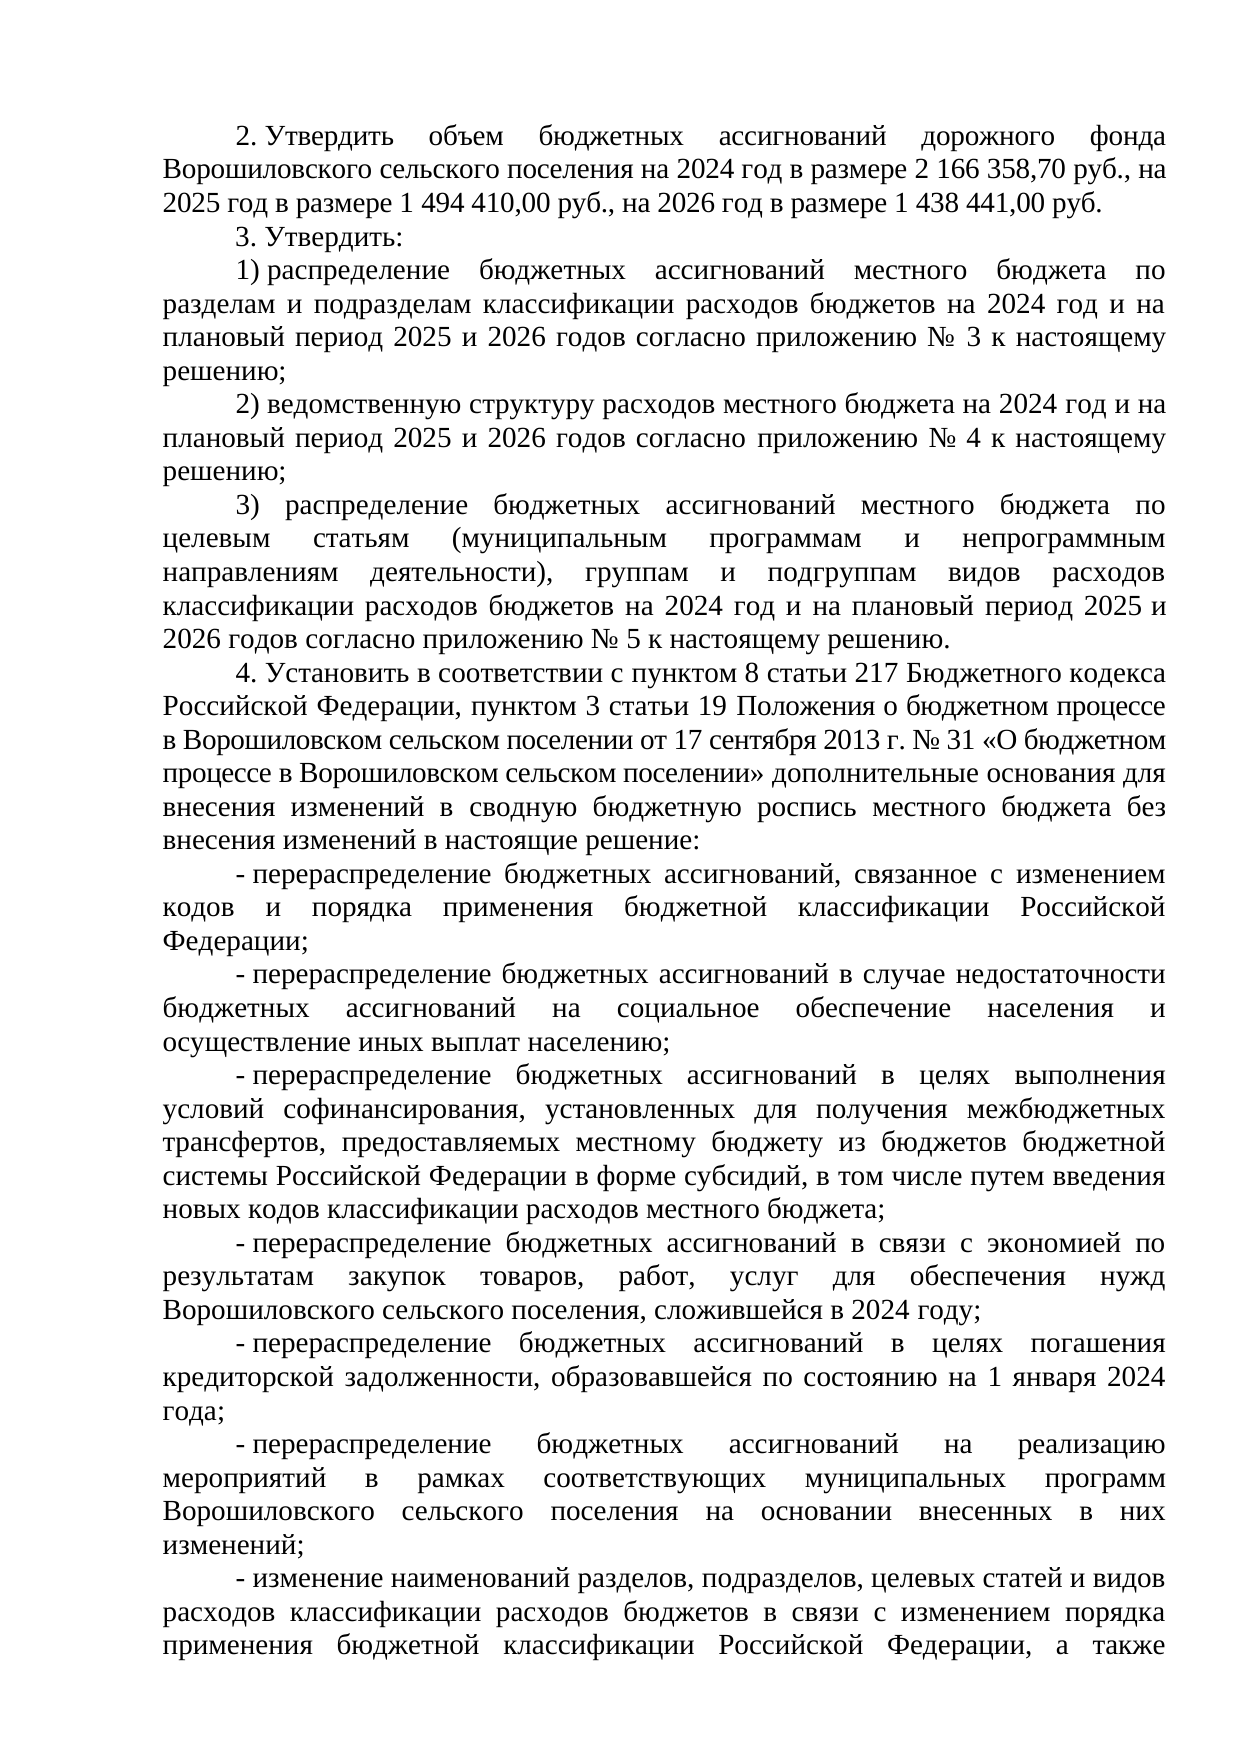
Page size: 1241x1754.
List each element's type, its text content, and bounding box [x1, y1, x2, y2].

text - перераспределение бюджетных ассигнований в целях выполнения условий софинансирования, установленных для получения межбюджетных трансфертов, предоставляемых местному бюджету из бюджетов бюджетной системы Российской Федерации в форме субсидий, в том числе путем введения новых кодов классификации расходов местного бюджета; [162, 1057, 1166, 1225]
text - перераспределение бюджетных ассигнований в целях погашения кредиторской задолженности, образовавшейся по состоянию на 1 января 2024 года; [162, 1326, 1166, 1426]
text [162, 1560, 1166, 1661]
text 1) распределение бюджетных ассигнований местного бюджета по разделам и подразделам классификации расходов бюджетов на 2024 год и на плановый период 2025 и 2026 годов согласно приложению № 3 к настоящему решению; [162, 252, 1166, 386]
text - перераспределение бюджетных ассигнований на реализацию мероприятий в рамках соответствующих муниципальных программ Ворошиловского сельского поселения на основании внесенных в них изменений; [162, 1426, 1166, 1560]
text - перераспределение бюджетных ассигнований, связанное с изменением кодов и порядка применения бюджетной классификации Российской Федерации; [162, 856, 1166, 957]
text 3) распределение бюджетных ассигнований местного бюджета по целевым статьям (муниципальным программам и непрограммным направлениям деятельности), группам и подгруппам видов расходов классификации расходов бюджетов на 2024 год и на плановый период 2025 и 2026 годов согласно приложению № 5 к настоящему решению. [162, 487, 1166, 655]
text 4. Установить в соответствии с пунктом 8 статьи 217 Бюджетного кодекса Российской Федерации, пунктом 3 статьи 19 Положения о бюджетном процессе в Ворошиловском сельском поселении от 17 сентября 2013 г. № 31 «О бюджетном процессе в Ворошиловском сельском поселении» дополнительные основания для внесения изменений в сводную бюджетную роспись местного бюджета без внесения изменений в настоящие решение: [162, 655, 1166, 856]
text - перераспределение бюджетных ассигнований в случае недостаточности бюджетных ассигнований на социальное обеспечение населения и осуществление иных выплат населению; [162, 957, 1166, 1057]
text 2) ведомственную структуру расходов местного бюджета на 2024 год и на плановый период 2025 и 2026 годов согласно приложению № 4 к настоящему решению; [162, 386, 1166, 487]
text 3. Утвердить: [162, 219, 1166, 252]
text 2. Утвердить объем бюджетных ассигнований дорожного фонда Ворошиловского сельского поселения на 2024 год в размере 2 166 358,70 руб., на 2025 год в размере 1 494 410,00 руб., на 2026 год в размере 1 438 441,00 руб. [162, 118, 1166, 219]
text - перераспределение бюджетных ассигнований в связи с экономией по результатам закупок товаров, работ, услуг для обеспечения нужд Ворошиловского сельского поселения, сложившейся в 2024 году; [162, 1225, 1166, 1326]
